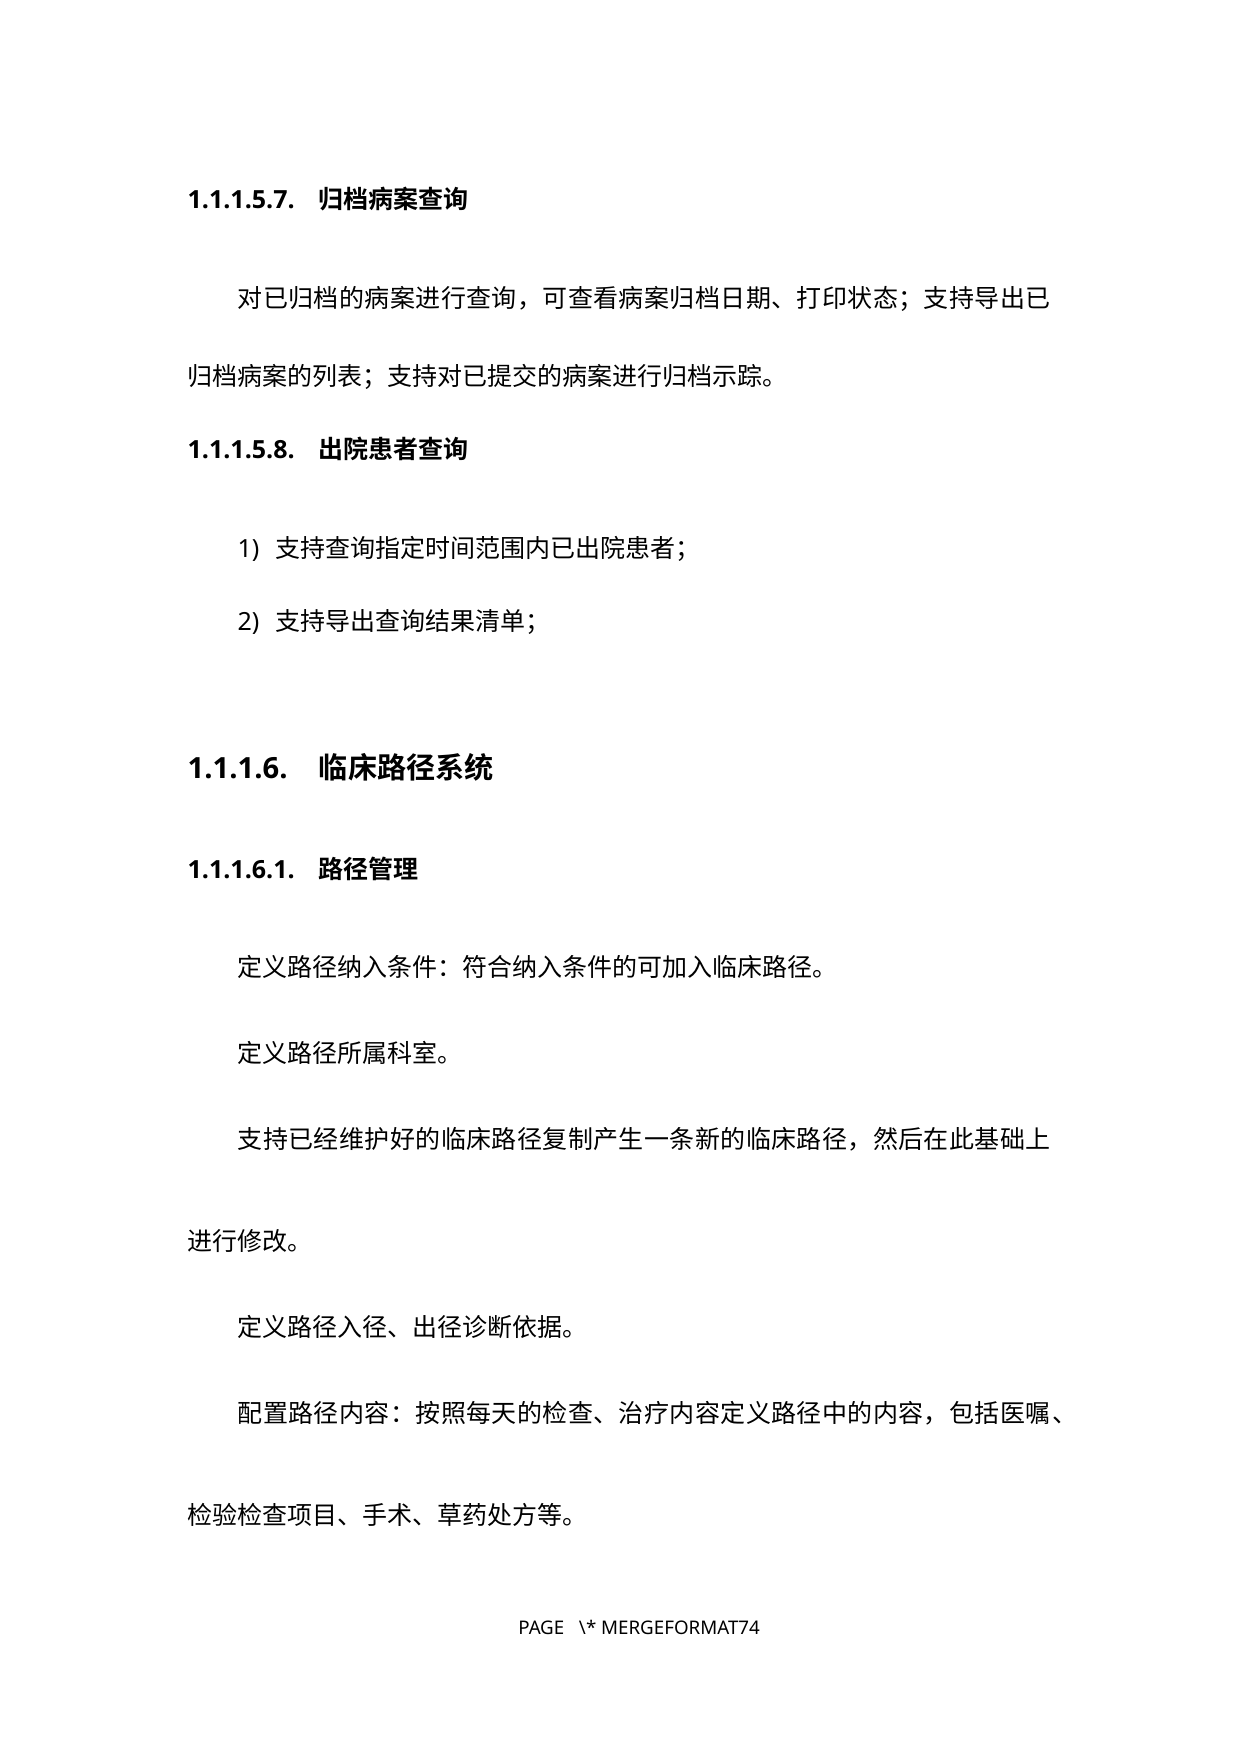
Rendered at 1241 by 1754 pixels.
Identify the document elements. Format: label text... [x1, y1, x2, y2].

list 支持导出查询结果清单； [187, 586, 1053, 653]
text 定义路径入径、出径诊断依据。 [187, 1292, 1053, 1360]
text 配置路径内容：按照每天的检查、治疗内容定义路径中的内容，包括医嘱、检验检查项目、手术、草药处方等。 [187, 1378, 1053, 1548]
subtitle 归档病案查询 [187, 164, 1053, 232]
text 定义路径所属科室。 [187, 1018, 1053, 1086]
text 对已归档的病案进行查询，可查看病案归档日期、打印状态；支持导出已归档病案的列表；支持对已提交的病案进行归档示踪。 [187, 262, 1053, 408]
text 支持已经维护好的临床路径复制产生一条新的临床路径，然后在此基础上进行修改。 [187, 1104, 1053, 1274]
text 定义路径纳入条件：符合纳入条件的可加入临床路径。 [187, 932, 1053, 1000]
subtitle 临床路径系统 [187, 732, 1053, 800]
subtitle 出院患者查询 [187, 414, 1053, 482]
list 支持查询指定时间范围内已出院患者； [187, 512, 1053, 580]
subtitle 路径管理 [187, 833, 1053, 901]
